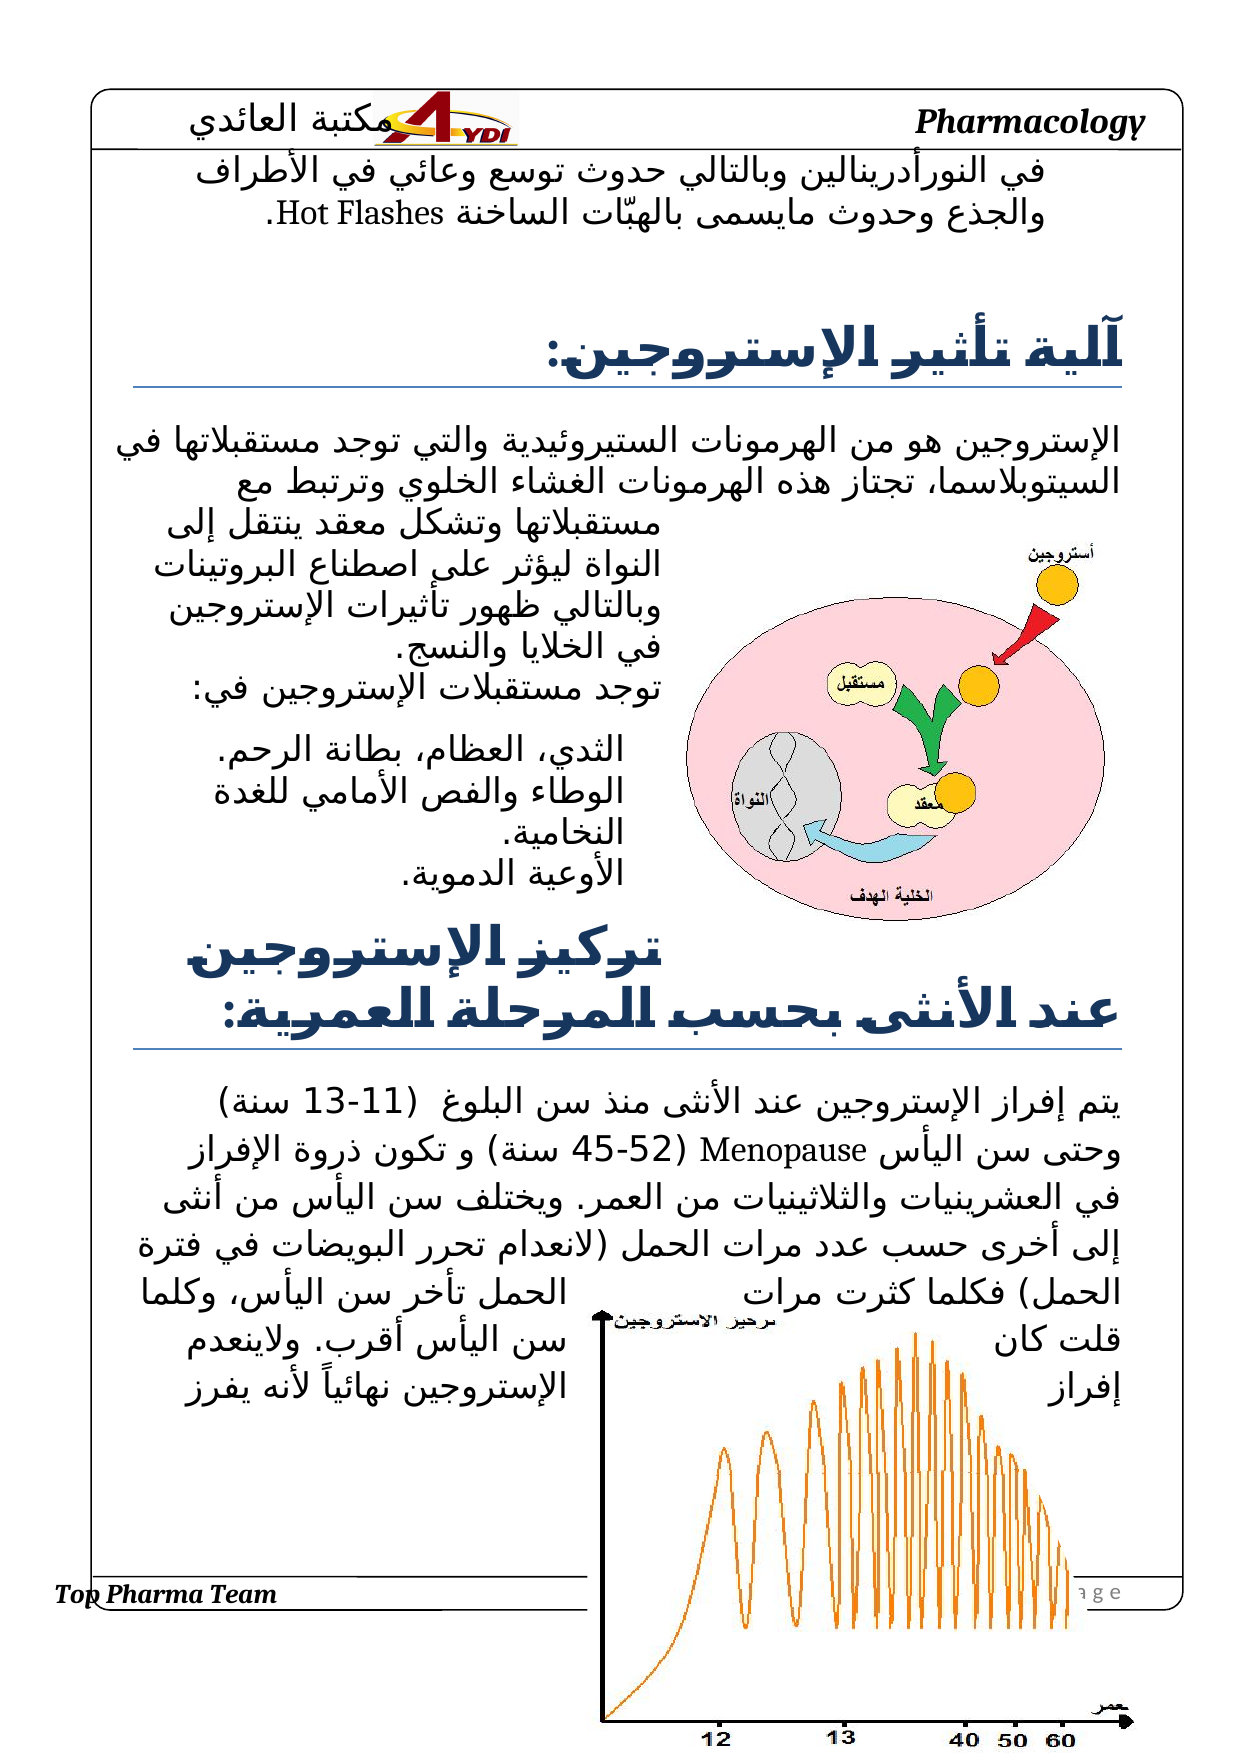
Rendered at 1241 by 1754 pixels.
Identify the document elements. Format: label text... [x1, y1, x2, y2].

title تركيز الإستروجين عند الأنثى بحسب المرحلة العمرية: [133, 915, 1122, 1048]
title آلية تأثير الإستروجين: [133, 315, 1122, 386]
picture [681, 541, 1106, 919]
text الإستروجين هو من الهرمونات الستيروئيدية والتي توجد مستقبلاتها في السيتوبلاسما، تجتاز هذه الهرمونات الغشاء الخلوي وترتبط مع مستقبلاتها وتشكل معقد ينتقل إلى النواة ليؤثر على اصطناع البروتينات وبالتالي ظهور تأثيرات الإستروجين في الخلايا والنسج. توجد مستقبلات الإستروجين في: [114, 419, 1122, 708]
list الوطاء والفص الأمامي للغدة النخامية. [114, 770, 681, 853]
list الأوعية الدموية. [114, 853, 681, 894]
picture [587, 1305, 1146, 1753]
list الثدي، العظام، بطانة الرحم. [114, 729, 681, 770]
picture [372, 91, 520, 148]
